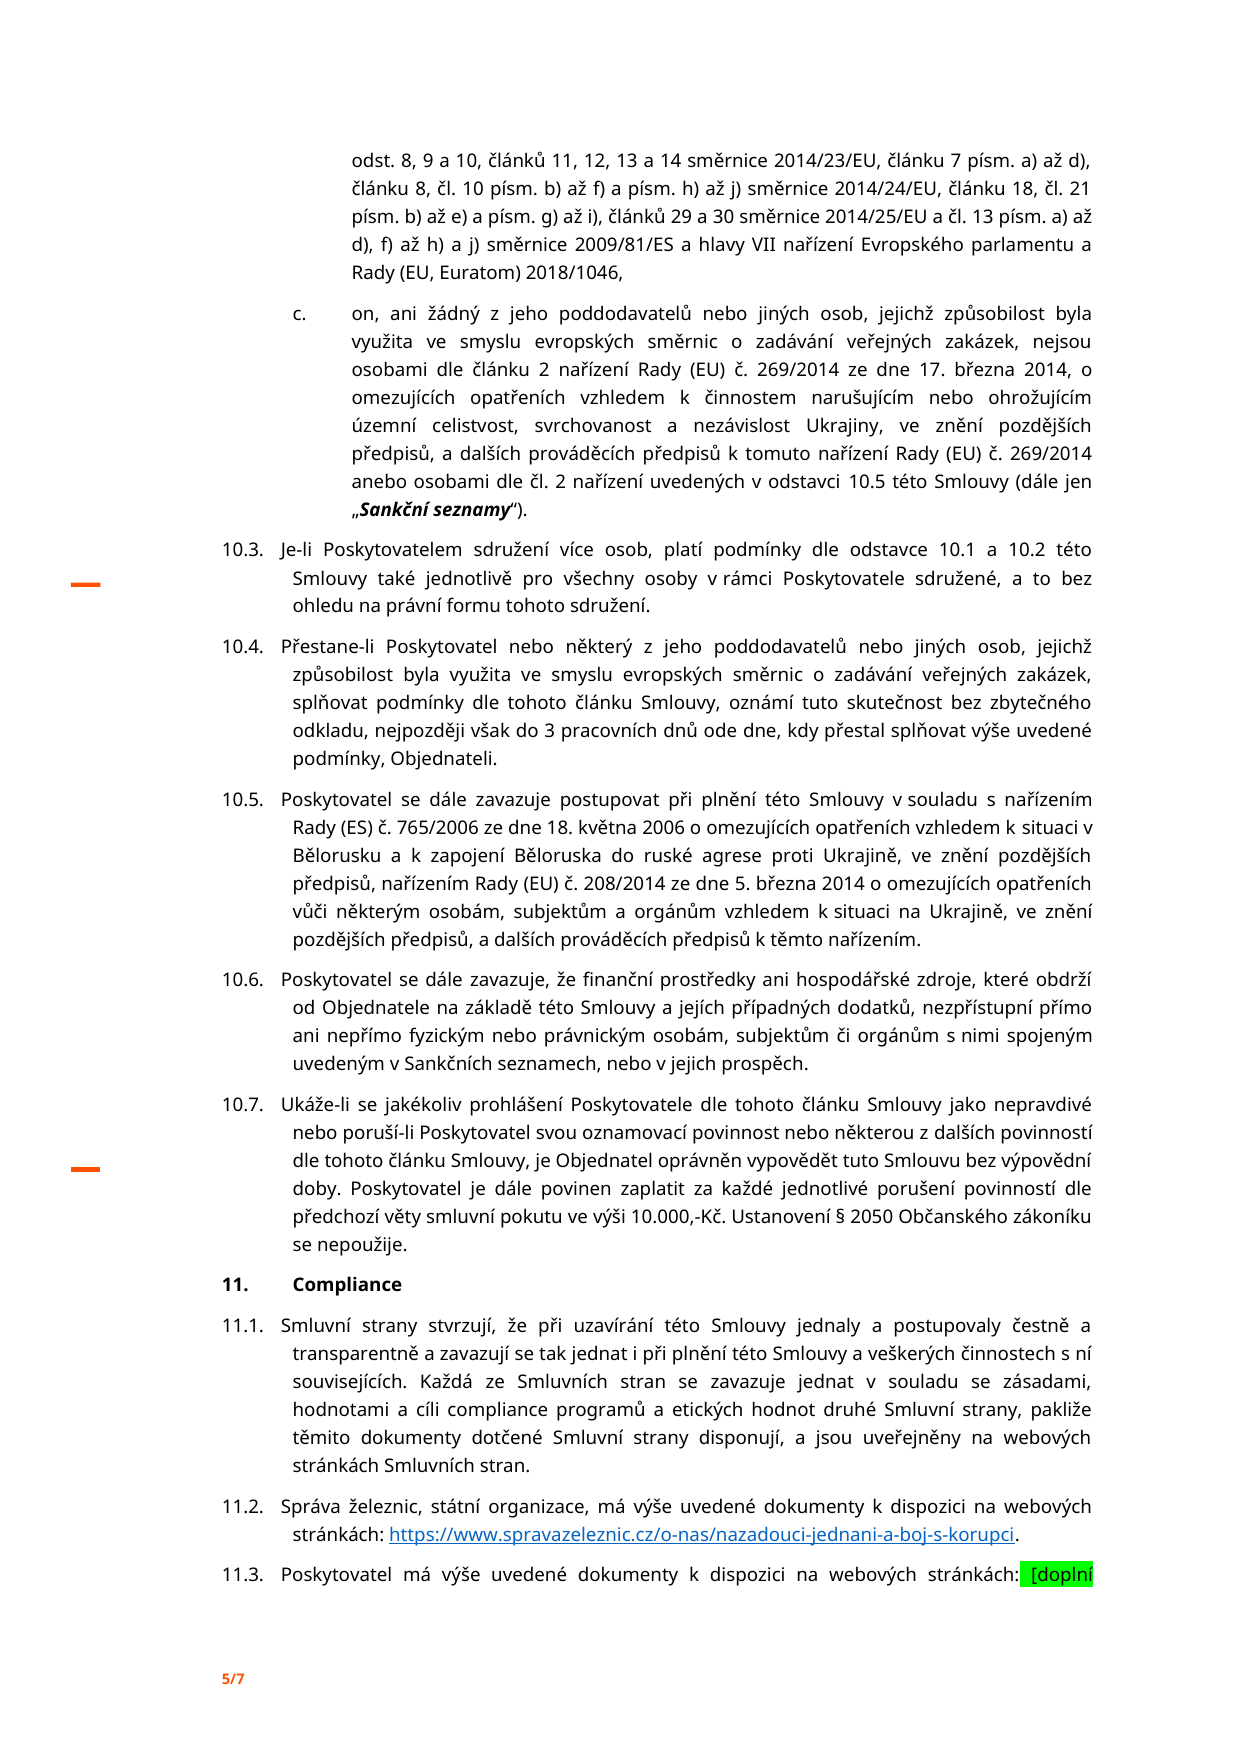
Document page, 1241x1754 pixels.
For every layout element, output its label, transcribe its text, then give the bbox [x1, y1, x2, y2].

text Je-li Poskytovatelem sdružení více osob, platí podmínky dle odstavce 10.1 a 10.2 této Smlouvy také jednotlivě pro všechny osoby v rámci Poskytovatele sdružené, a to bez ohledu na právní formu tohoto sdružení. [222, 537, 1093, 618]
text Poskytovatel se dále zavazuje, že finanční prostředky ani hospodářské zdroje, které obdrží od Objednatele na základě této Smlouvy a jejích případných dodatků, nezpřístupní přímo ani nepřímo fyzickým nebo právnickým osobám, subjektům či orgánům s nimi spojeným uvedeným v Sankčních seznamech, nebo v jejich prospěch. [222, 967, 1093, 1076]
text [292, 147, 1093, 285]
text Správa železnic, státní organizace, má výše uvedené dokumenty k dispozici na webových stránkách: https://www.spravazeleznic.cz/o-nas/nazadouci-jednani-a-boj-s-korupci. [222, 1493, 1093, 1546]
text Compliance [222, 1272, 1093, 1297]
text Ukáže-li se jakékoliv prohlášení Poskytovatele dle tohoto článku Smlouvy jako nepravdivé nebo poruší-li Poskytovatel svou oznamovací povinnost nebo některou z dalších povinností dle tohoto článku Smlouvy, je Objednatel oprávněn vypovědět tuto Smlouvu bez výpovědní doby. Poskytovatel je dále povinen zaplatit za každé jednotlivé porušení povinností dle předchozí věty smluvní pokutu ve výši 10.000,-Kč. Ustanovení § 2050 Občanského zákoníku se nepoužije. [222, 1091, 1093, 1257]
text Přestane-li Poskytovatel nebo některý z jeho poddodavatelů nebo jiných osob, jejichž způsobilost byla využita ve smyslu evropských směrnic o zadávání veřejných zakázek, splňovat podmínky dle tohoto článku Smlouvy, oznámí tuto skutečnost bez zbytečného odkladu, nejpozději však do 3 pracovních dnů ode dne, kdy přestal splňovat výše uvedené podmínky, Objednateli. [222, 633, 1093, 771]
text Smluvní strany stvrzují, že při uzavírání této Smlouvy jednaly a postupovaly čestně a transparentně a zavazují se tak jednat i při plnění této Smlouvy a veškerých činnostech s ní souvisejících. Každá ze Smluvních stran se zavazuje jednat v souladu se zásadami, hodnotami a cíli compliance programů a etických hodnot druhé Smluvní strany, pakliže těmito dokumenty dotčené Smluvní strany disponují, a jsou uveřejněny na webových stránkách Smluvních stran. [222, 1312, 1093, 1478]
text Poskytovatel se dále zavazuje postupovat při plnění této Smlouvy v souladu s nařízením Rady (ES) č. 765/2006 ze dne 18. května 2006 o omezujících opatřeních vzhledem k situaci v Bělorusku a k zapojení Běloruska do ruské agrese proti Ukrajině, ve znění pozdějších předpisů, nařízením Rady (EU) č. 208/2014 ze dne 5. března 2014 o omezujících opatřeních vůči některým osobám, subjektům a orgánům vzhledem k situaci na Ukrajině, ve znění pozdějších předpisů, a dalších prováděcích předpisů k těmto nařízením. [222, 786, 1093, 952]
text on, ani žádný z jeho poddodavatelů nebo jiných osob, jejichž způsobilost byla využita ve smyslu evropských směrnic o zadávání veřejných zakázek, nejsou osobami dle článku 2 nařízení Rady (EU) č. 269/2014 ze dne 17. března 2014, o omezujících opatřeních vzhledem k činnostem narušujícím nebo ohrožujícím územní celistvost, svrchovanost a nezávislost Ukrajiny, ve znění pozdějších předpisů, a dalších prováděcích předpisů k tomuto nařízení Rady (EU) č. 269/2014 anebo osobami dle čl. 2 nařízení uvedených v odstavci 10.5 této Smlouvy (dále jen „Sankční seznamy“). [292, 300, 1093, 522]
